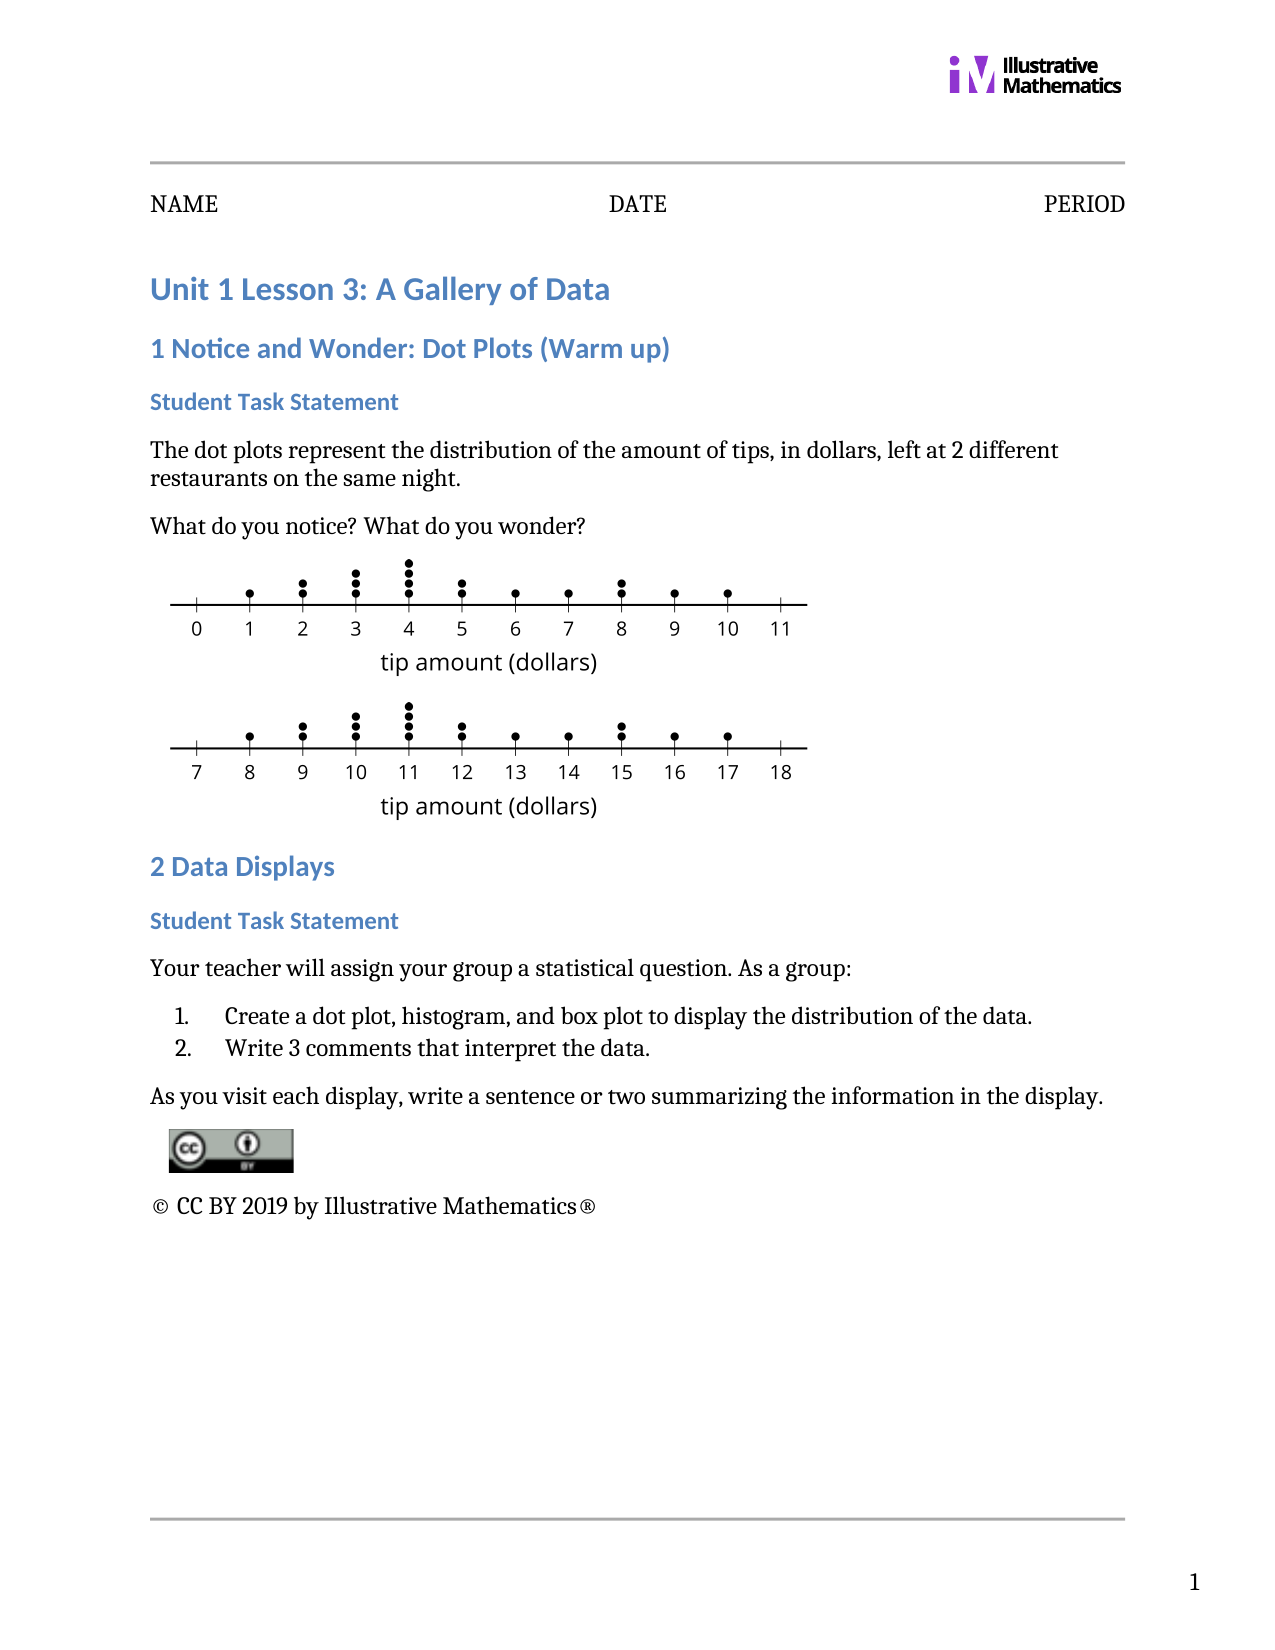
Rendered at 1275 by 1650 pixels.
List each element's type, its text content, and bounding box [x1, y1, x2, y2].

picture [949, 55, 1121, 93]
subtitle Unit 1 Lesson 3: A Gallery of Data [150, 268, 1125, 309]
subtitle 1 Notice and Wonder: Dot Plots (Warm up) [150, 330, 1125, 366]
text © CC BY 2019 by Illustrative Mathematics® [150, 1192, 1125, 1220]
picture [168, 559, 809, 684]
subtitle Student Task Statement [150, 386, 1125, 417]
list Create a dot plot, histogram, and box plot to display the distribution of the data. [175, 1002, 1125, 1030]
subtitle 2 Data Displays [150, 848, 1125, 884]
text As you visit each display, write a sentence or two summarizing the information in the display. [150, 1082, 1125, 1110]
picture [168, 1129, 294, 1173]
text What do you notice? What do you wonder? [150, 512, 1125, 541]
subtitle Student Task Statement [150, 905, 1125, 935]
text Your teacher will assign your group a statistical question. As a group: [150, 954, 1125, 983]
text The dot plots represent the distribution of the amount of tips, in dollars, left at 2 different restaurants on the same night. [150, 436, 1125, 493]
list Write 3 comments that interpret the data. [175, 1034, 1125, 1063]
picture [168, 702, 809, 828]
